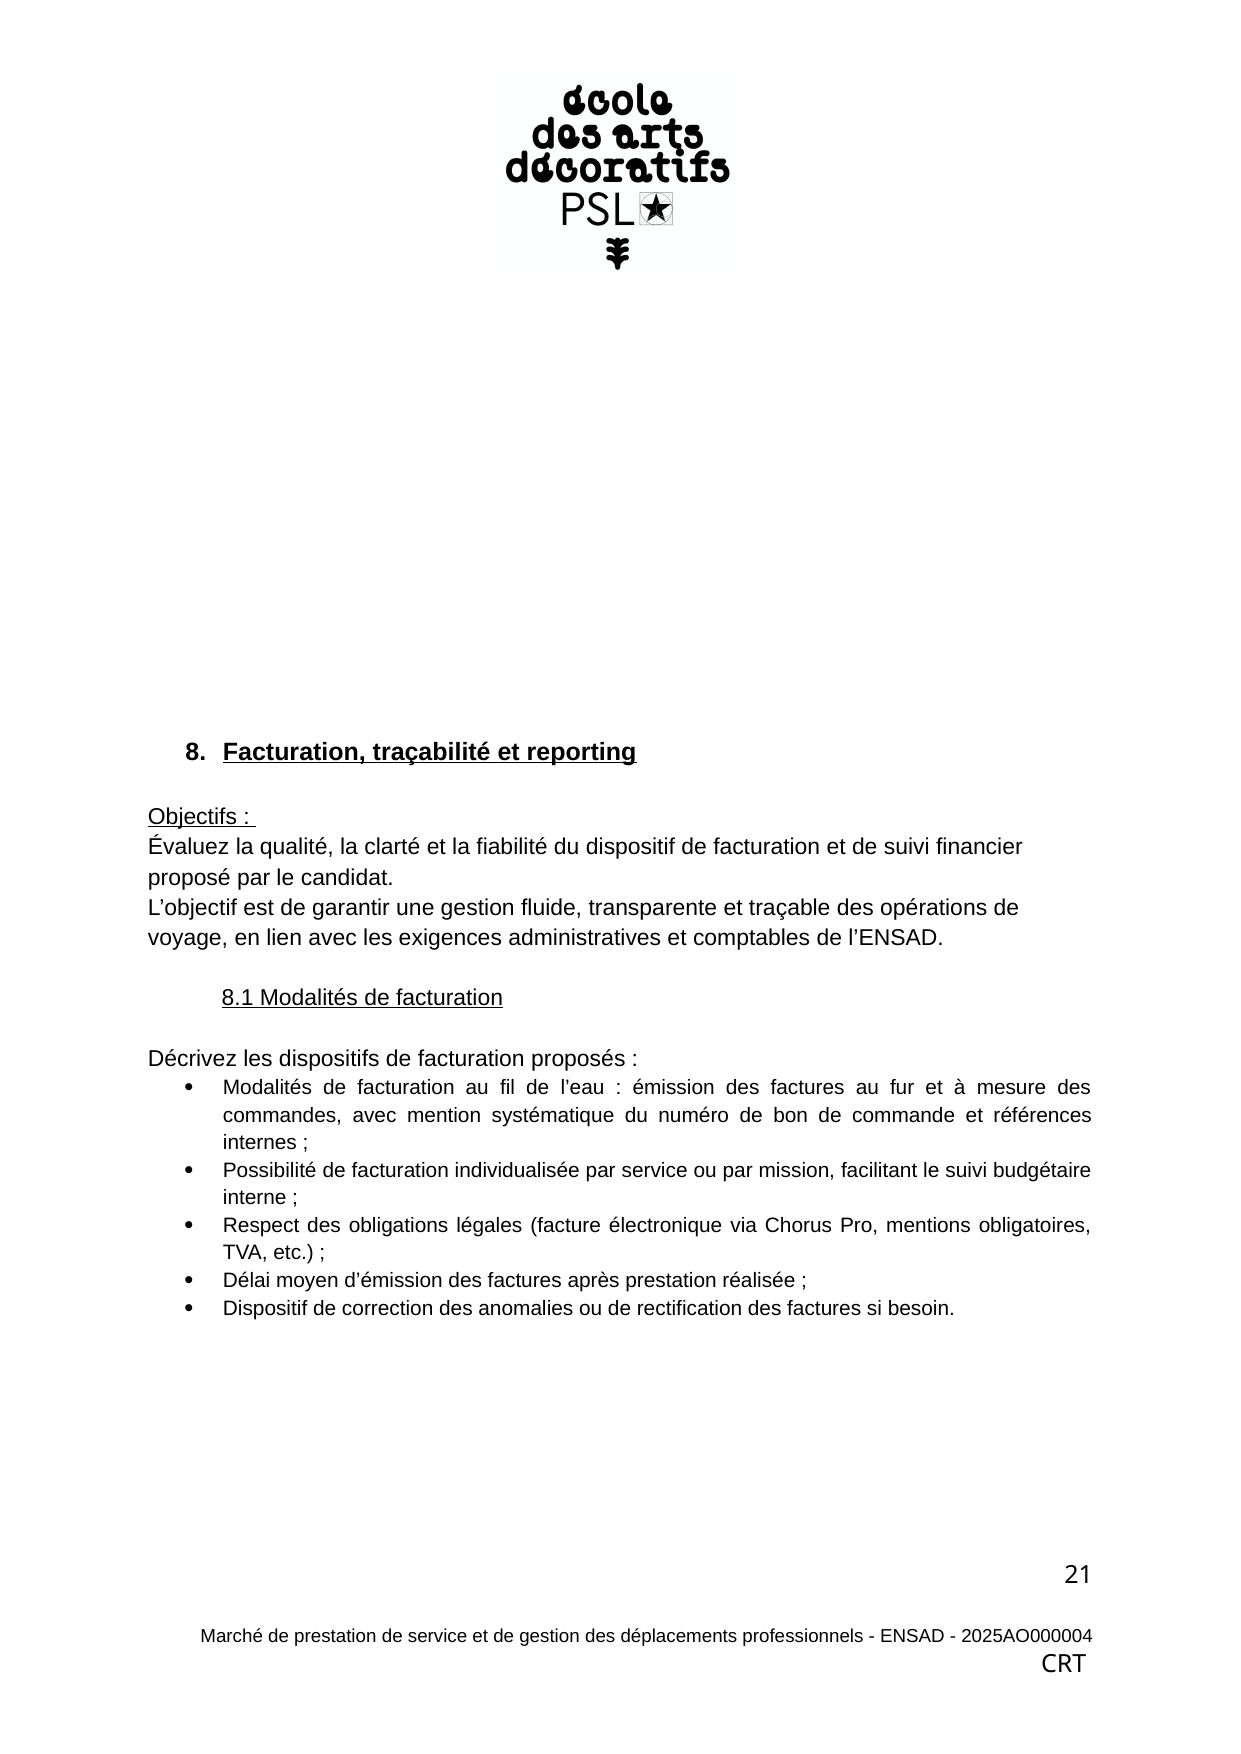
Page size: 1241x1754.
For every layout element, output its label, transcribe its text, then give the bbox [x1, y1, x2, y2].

picture [498, 73, 742, 275]
list Dispositif de correction des anomalies ou de rectification des factures si besoin. [185, 1295, 1093, 1319]
text Décrivez les dispositifs de facturation proposés : [148, 1045, 1093, 1071]
list Modalités de facturation au fil de l’eau : émission des factures au fur et à mesure des commandes, avec mention systématique du numéro de bon de commande et références internes ; [185, 1075, 1093, 1154]
list Facturation, traçabilité et reporting [185, 737, 1093, 766]
list Respect des obligations légales (facture électronique via Chorus Pro, mentions obligatoires, TVA, etc.) ; [185, 1213, 1093, 1264]
text 8.1 Modalités de facturation [221, 984, 1093, 1011]
list Délai moyen d’émission des factures après prestation réalisée ; [185, 1268, 1093, 1292]
text Évaluez la qualité, la clarté et la fiabilité du dispositif de facturation et de suivi financier proposé par le candidat. L’objectif est de garantir une gestion fluide, transparente et traçable des opérations de voyage, en lien avec les exigences administratives et comptables de l’ENSAD. [148, 833, 1093, 950]
text Objectifs : [148, 803, 1093, 829]
list Possibilité de facturation individualisée par service ou par mission, facilitant le suivi budgétaire interne ; [185, 1157, 1093, 1209]
